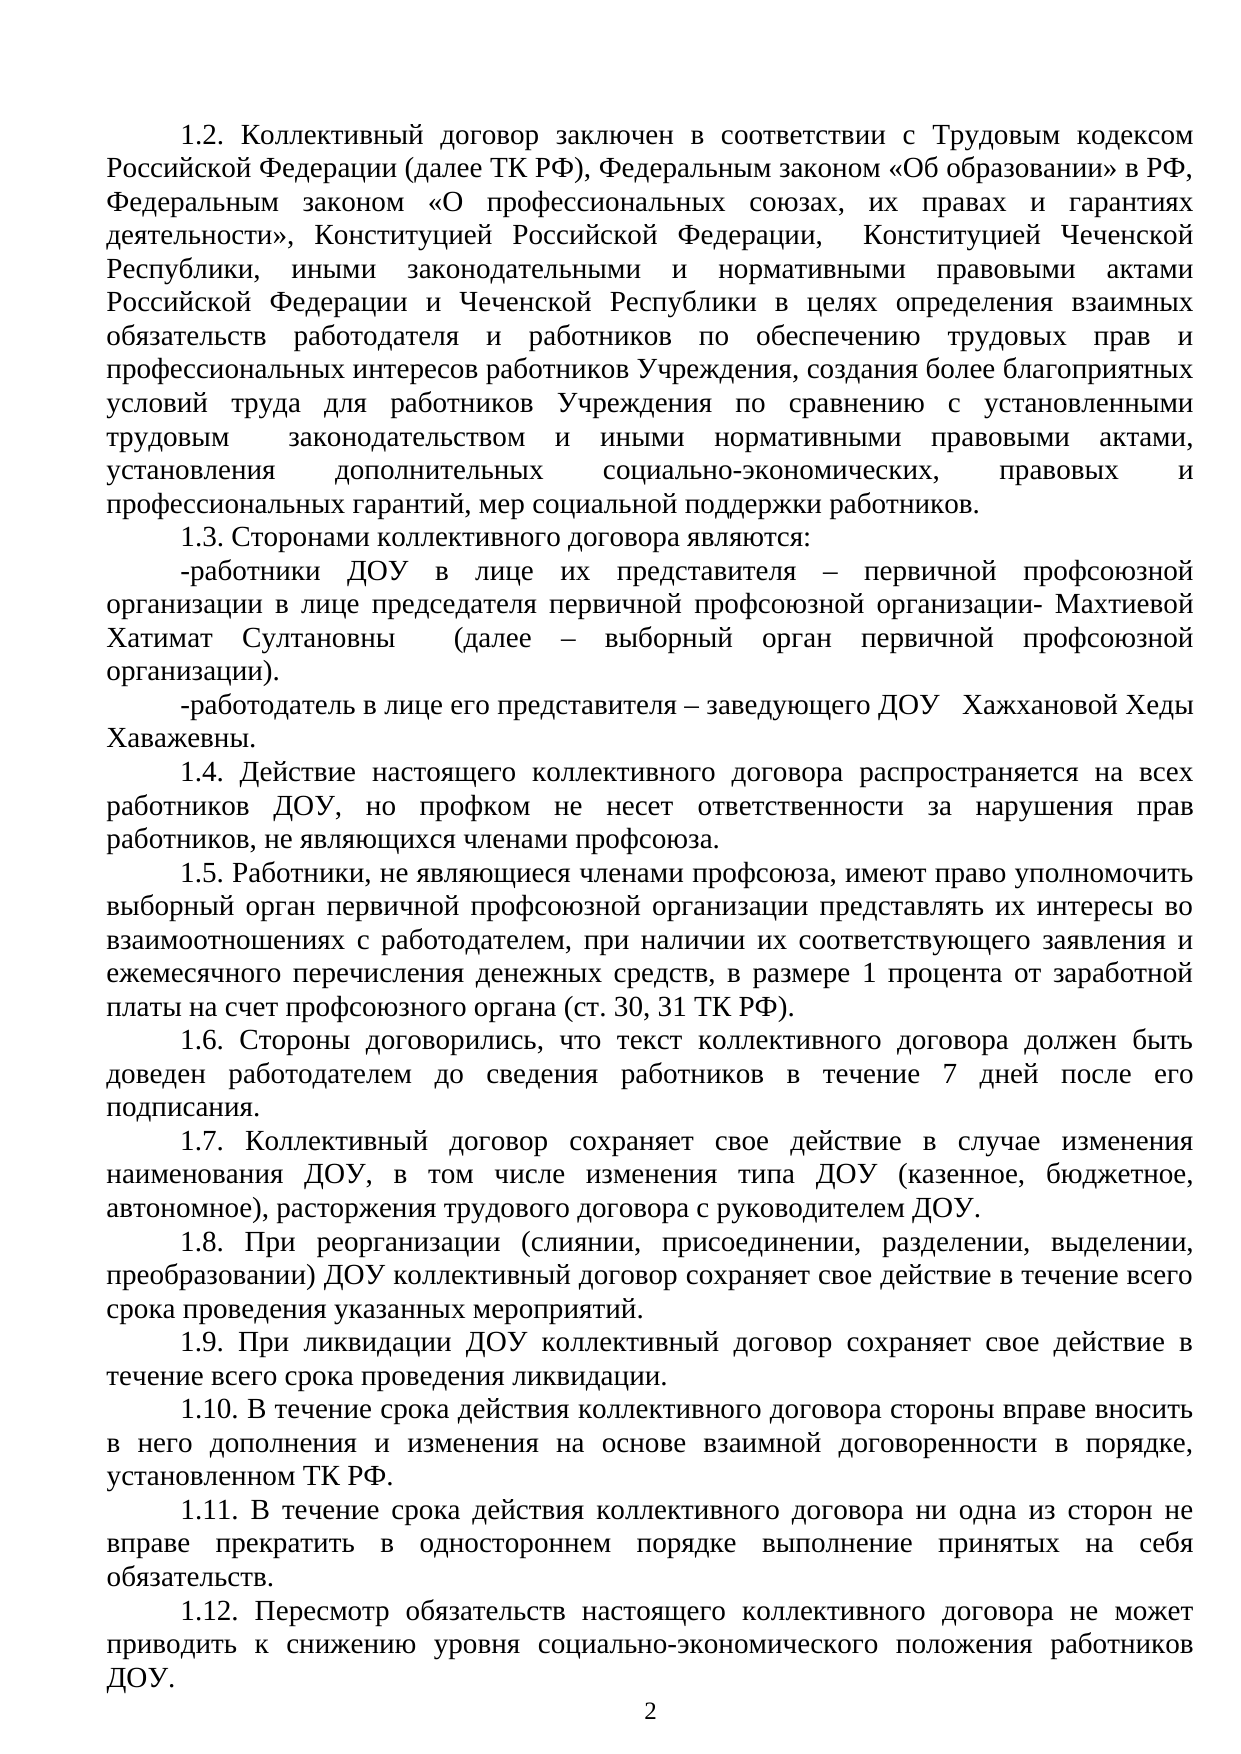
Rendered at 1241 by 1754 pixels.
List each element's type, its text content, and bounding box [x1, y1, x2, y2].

text 1.8. При реорганизации (слиянии, присоединении, разделении, выделении, преобразовании) ДОУ коллективный договор сохраняет свое действие в течение всего срока проведения указанных мероприятий. [106, 1224, 1194, 1324]
text 1.7. Коллективный договор сохраняет свое действие в случае изменения наименования ДОУ, в том числе изменения типа ДОУ (казенное, бюджетное, автономное), расторжения трудового договора с руководителем ДОУ. [106, 1123, 1194, 1224]
text 1.4. Действие настоящего коллективного договора распространяется на всех работников ДОУ, но профком не несет ответственности за нарушения прав работников, не являющихся членами профсоюза. [106, 754, 1194, 855]
text -работодатель в лице его представителя – заведующего ДОУ Хажхановой Хеды Хаважевны. [106, 687, 1194, 754]
text 1.5. Работники, не являющиеся членами профсоюза, имеют право уполномочить выборный орган первичной профсоюзной организации представлять их интересы во взаимоотношениях с работодателем, при наличии их соответствующего заявления и ежемесячного перечисления денежных средств, в размере 1 процента от заработной платы на счет профсоюзного органа (ст. 30, 31 ТК РФ). [106, 855, 1194, 1022]
text -работники ДОУ в лице их представителя – первичной профсоюзной организации в лице председателя первичной профсоюзной организации- Махтиевой Хатимат Султановны (далее – выборный орган первичной профсоюзной организации). [106, 553, 1194, 687]
text 1.9. При ликвидации ДОУ коллективный договор сохраняет свое действие в течение всего срока проведения ликвидации. [106, 1324, 1194, 1391]
text 1.10. В течение срока действия коллективного договора стороны вправе вносить в него дополнения и изменения на основе взаимной договоренности в порядке, установленном ТК РФ. [106, 1391, 1194, 1492]
text 1.11. В течение срока действия коллективного договора ни одна из сторон не вправе прекратить в одностороннем порядке выполнение принятых на себя обязательств. [106, 1492, 1194, 1593]
text 1.6. Стороны договорились, что текст коллективного договора должен быть доведен работодателем до сведения работников в течение 7 дней после его подписания. [106, 1022, 1194, 1123]
text 1.12. Пересмотр обязательств настоящего коллективного договора не может приводить к снижению уровня социально-экономического положения работников ДОУ. [106, 1593, 1194, 1693]
text 1.3. Сторонами коллективного договора являются: [106, 519, 1194, 553]
text 1.2. Коллективный договор заключен в соответствии с Трудовым кодексом Российской Федерации (далее ТК РФ), Федеральным законом «Об образовании» в РФ, Федеральным законом «О профессиональных союзах, их правах и гарантиях деятельности», Конституцией Российской Федерации, Конституцией Чеченской Республики, иными законодательными и нормативными правовыми актами Российской Федерации и Чеченской Республики в целях определения взаимных обязательств работодателя и работников по обеспечению трудовых прав и профессиональных интересов работников Учреждения, создания более благоприятных условий труда для работников Учреждения по сравнению с установленными трудовым законодательством и иными нормативными правовыми актами, установления дополнительных социально-экономических, правовых и профессиональных гарантий, мер социальной поддержки работников. [106, 117, 1194, 519]
